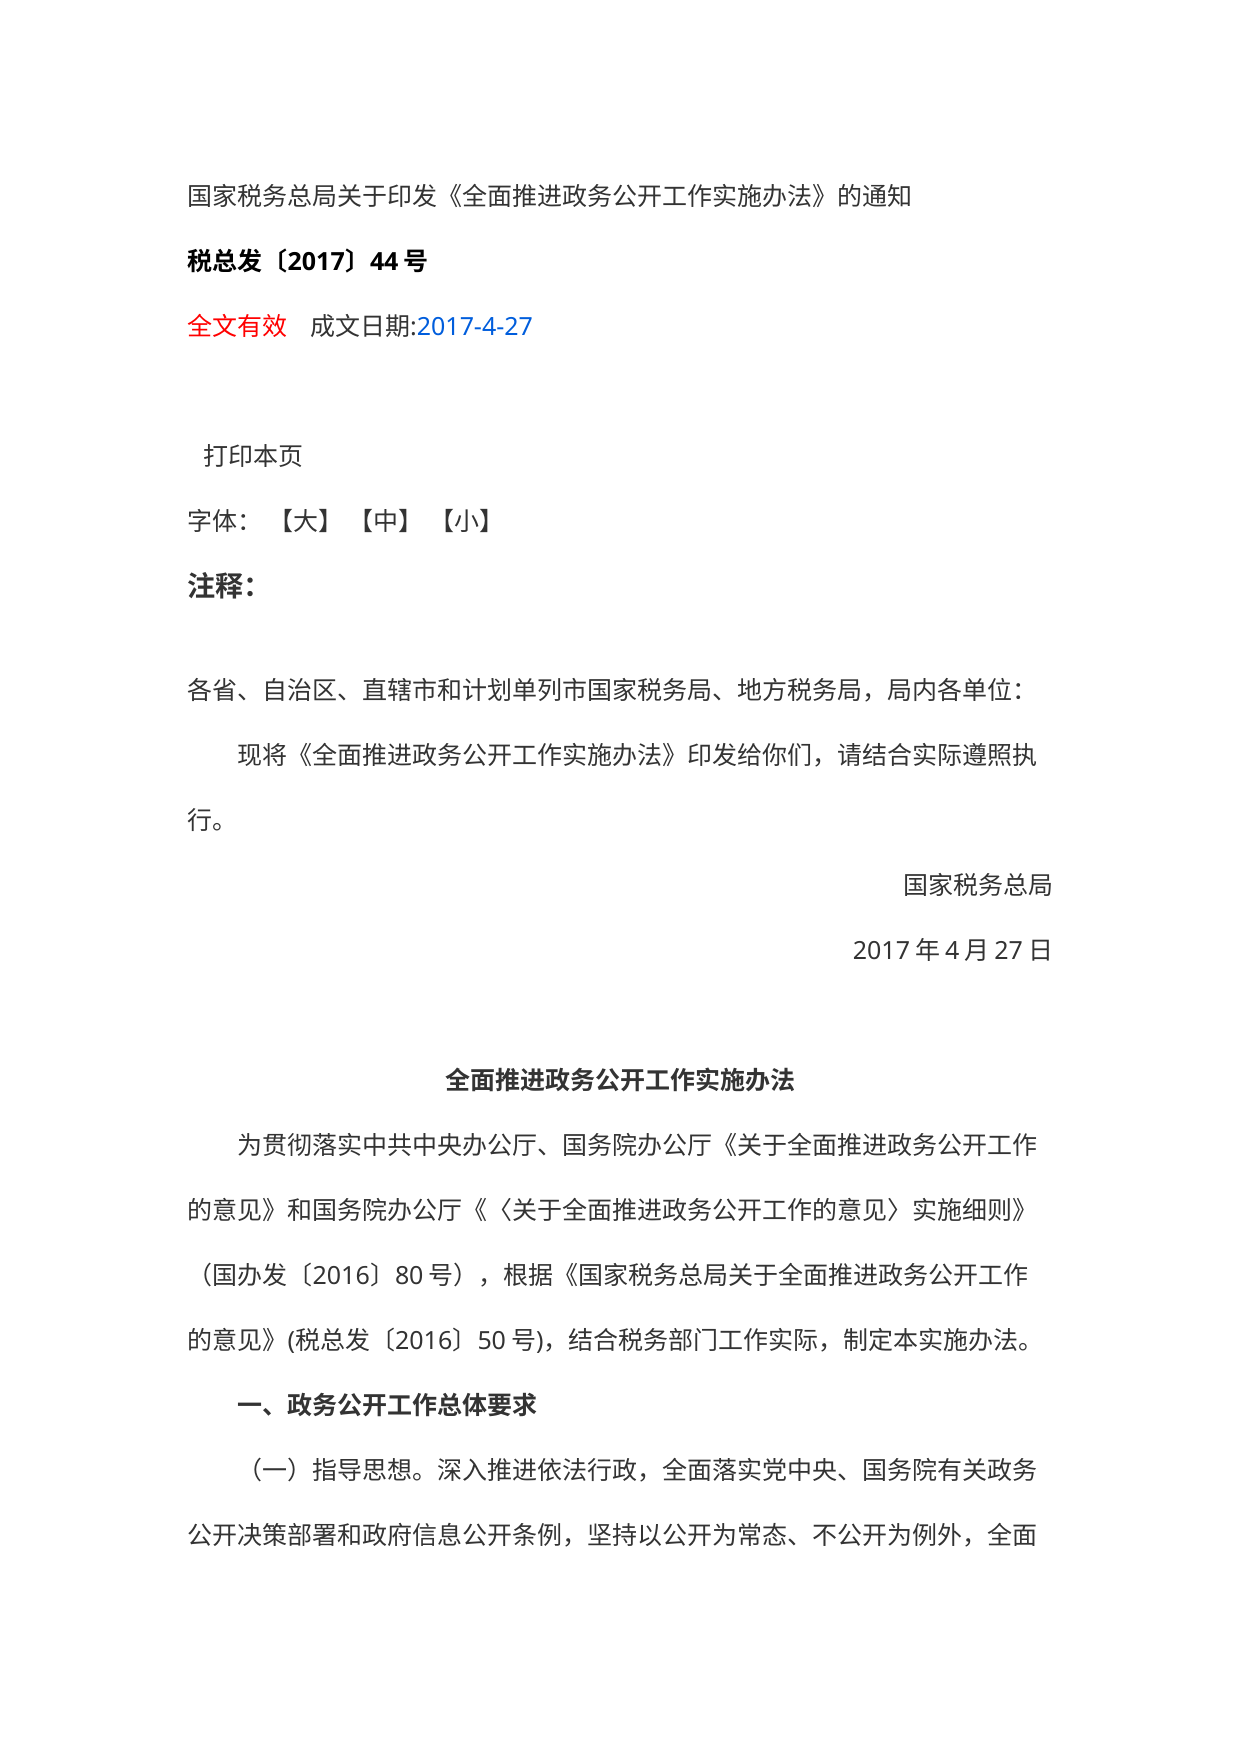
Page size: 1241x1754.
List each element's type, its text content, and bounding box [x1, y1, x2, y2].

text 国家税务总局 [187, 851, 1053, 916]
text 全文有效 成文日期:2017-4-27 [187, 292, 1053, 357]
text 2017年4月27日 [187, 916, 1053, 981]
text 税总发〔2017〕44号 [187, 227, 1053, 292]
text 字体： 【大】 【中】 【小】 [187, 487, 1053, 552]
text 国家税务总局关于印发《全面推进政务公开工作实施办法》的通知 [187, 162, 1053, 227]
text 打印本页 [203, 422, 1053, 487]
text 各省、自治区、直辖市和计划单列市国家税务局、地方税务局，局内各单位： 现将《全面推进政务公开工作实施办法》印发给你们，请结合实际遵照执行。 [187, 656, 1053, 851]
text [187, 1111, 1053, 1566]
subtitle 注释： [187, 552, 1053, 617]
text 全面推进政务公开工作实施办法 [187, 981, 1053, 1111]
